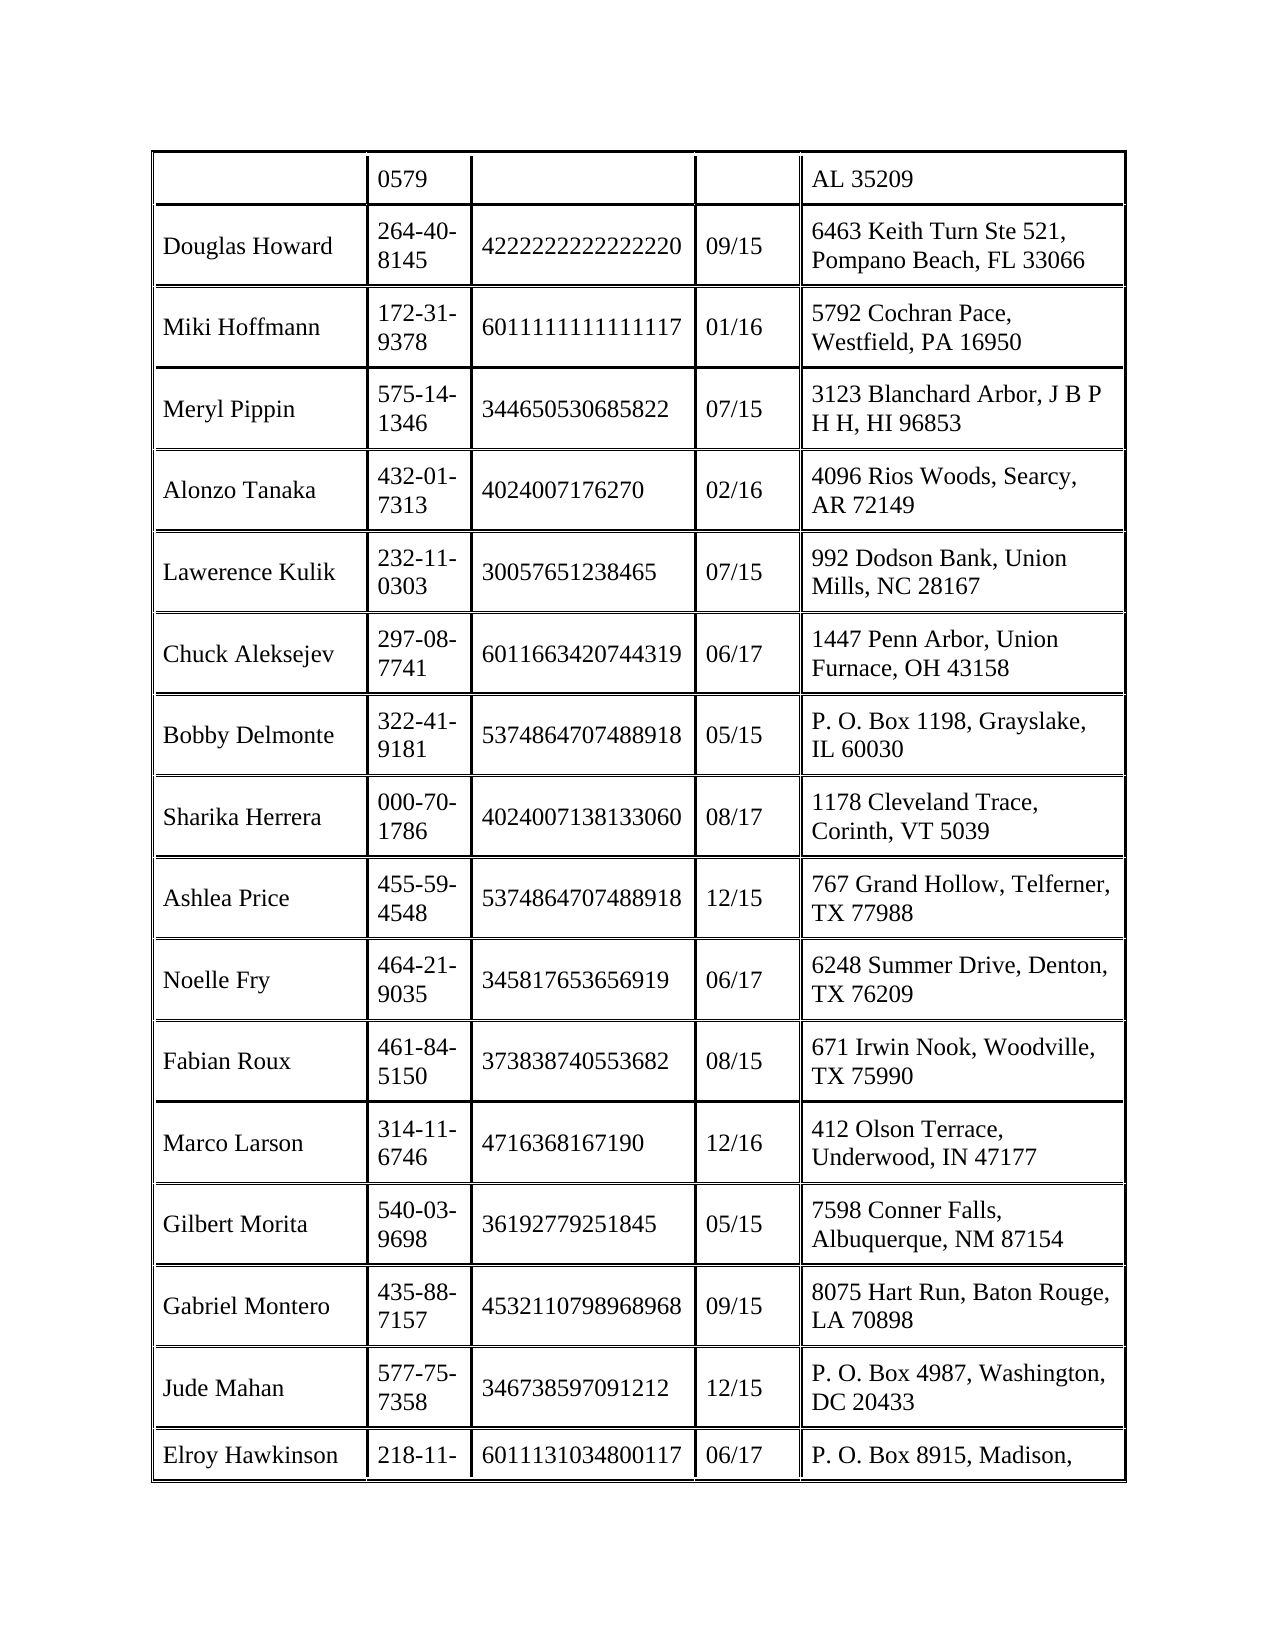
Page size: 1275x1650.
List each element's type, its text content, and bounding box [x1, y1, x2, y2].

table_cell 4024007138133060 [473, 777, 694, 855]
table_cell Marco Larson [154, 1100, 366, 1182]
table_cell 02/16 [697, 451, 799, 529]
table_cell 767 Grand Hollow, Telferner, TX 77988 [803, 855, 1125, 937]
table_cell 420-85-0579 [367, 153, 471, 203]
table_cell 8075 Hart Run, Baton Rouge, LA 70898 [803, 1263, 1125, 1345]
table_cell 435-88-7157 [369, 1267, 470, 1345]
table_cell 344650530685822 [473, 369, 694, 447]
table_cell 000-70-1786 [369, 777, 470, 855]
table_cell 05/15 [697, 696, 799, 774]
table_cell 1178 Cleveland Trace, Corinth, VT 5039 [801, 774, 1126, 855]
table_cell 322-41-9181 [369, 696, 470, 774]
table_cell 345611694633825 [471, 152, 695, 203]
table_cell 232-11-0303 [369, 533, 470, 611]
table_cell Ashlea Price [154, 855, 366, 937]
table_cell Lawerence Kulik [154, 529, 366, 611]
table_cell 01/16 [697, 288, 799, 366]
table_cell P. O. Box 1198, Grayslake, IL 60030 [803, 692, 1125, 774]
table_cell 455-59-4548 [369, 859, 470, 937]
table_cell 6011663420744319 [473, 614, 694, 692]
table_cell 346738597091212 [473, 1348, 694, 1426]
table_cell 36192779251845 [473, 1185, 694, 1263]
table_cell 07/15 [697, 369, 799, 447]
table_cell Meryl Pippin [154, 366, 366, 447]
table_cell 345817653656919 [473, 940, 694, 1018]
table_cell 08/17 [697, 777, 799, 855]
table_cell 6011111111111117 [473, 288, 694, 366]
table_cell 05/15 [697, 1185, 799, 1263]
table_cell 5792 Cochran Pace, Westfield, PA 16950 [803, 284, 1125, 366]
table_cell 464-21-9035 [369, 940, 470, 1018]
table_cell 218-11-7630 [367, 1430, 471, 1479]
table_cell 08/15 [697, 1022, 799, 1100]
table_cell 6011131034800117 [471, 1430, 695, 1479]
table_cell 172-31-9378 [369, 288, 470, 366]
table_cell Gabriel Montero [154, 1263, 366, 1345]
table_cell 09/15 [697, 1267, 799, 1345]
table_cell 12/15 [697, 1348, 799, 1426]
table_cell 4024007176270 [473, 451, 694, 529]
table_cell 264-40-8145 [369, 206, 470, 284]
table_cell Sharika Herrera [152, 774, 367, 855]
table_cell 297-08-7741 [369, 614, 470, 692]
table_cell 06/17 [697, 940, 799, 1018]
table_cell Jude Mahan [152, 1345, 367, 1426]
table_cell Chuck Aleksejev [152, 611, 367, 692]
table_cell 06/17 [695, 152, 801, 203]
table_cell 6248 Summer Drive, Denton, TX 76209 [801, 937, 1126, 1018]
table_cell 4222222222222220 [473, 206, 694, 284]
table_cell 992 Dodson Bank, Union Mills, NC 28167 [803, 529, 1125, 611]
table_cell Noelle Fry [152, 937, 367, 1018]
table_cell 1447 Penn Arbor, Union Furnace, OH 43158 [801, 611, 1126, 692]
table_cell Alonzo Tanaka [154, 448, 366, 529]
table_cell 373838740553682 [473, 1022, 694, 1100]
table_cell 3123 Blanchard Arbor, J B P H H, HI 96853 [803, 366, 1124, 447]
table_cell Douglas Howard [152, 203, 366, 284]
table_cell 12/15 [697, 859, 799, 937]
table_cell Elroy Hawkinson [154, 1426, 367, 1479]
table_cell Fabian Roux [154, 1019, 366, 1100]
table_cell 540-03-9698 [369, 1185, 470, 1263]
table_cell 4096 Rios Woods, Searcy, AR 72149 [803, 448, 1125, 529]
table_cell Miki Hoffmann [154, 284, 366, 366]
table_cell 6463 Keith Turn Ste 521, Pompano Beach, FL 33066 [803, 203, 1126, 284]
table_cell 5374864707488918 [473, 696, 694, 774]
table_cell 7598 Conner Falls, Albuquerque, NM 87154 [801, 1182, 1126, 1263]
table_cell 4532110798968968 [473, 1267, 694, 1345]
table_cell 575-14-1346 [369, 369, 470, 447]
table_cell P. O. Box 4987, Washington, DC 20433 [801, 1345, 1126, 1426]
table_cell 432-01-7313 [369, 451, 470, 529]
table_cell 09/15 [697, 206, 799, 284]
table_cell 06/17 [697, 614, 799, 692]
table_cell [801, 153, 1124, 203]
table_cell Allyson Johnson [154, 152, 367, 203]
table_cell 12/16 [697, 1103, 799, 1182]
table_cell 07/15 [697, 533, 799, 611]
table_cell 4716368167190 [473, 1103, 694, 1182]
table_cell 314-11-6746 [369, 1103, 470, 1182]
table_cell 5374864707488918 [473, 859, 694, 937]
table_cell Bobby Delmonte [154, 692, 366, 774]
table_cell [801, 1426, 1125, 1479]
table_cell Gilbert Morita [152, 1182, 367, 1263]
table_cell 671 Irwin Nook, Woodville, TX 75990 [803, 1019, 1125, 1100]
table_cell 461-84-5150 [369, 1022, 470, 1100]
table_cell 412 Olson Terrace, Underwood, IN 47177 [803, 1100, 1124, 1182]
table_cell 577-75-7358 [369, 1348, 470, 1426]
table_cell 06/17 [695, 1426, 801, 1479]
table_cell 30057651238465 [473, 533, 694, 611]
